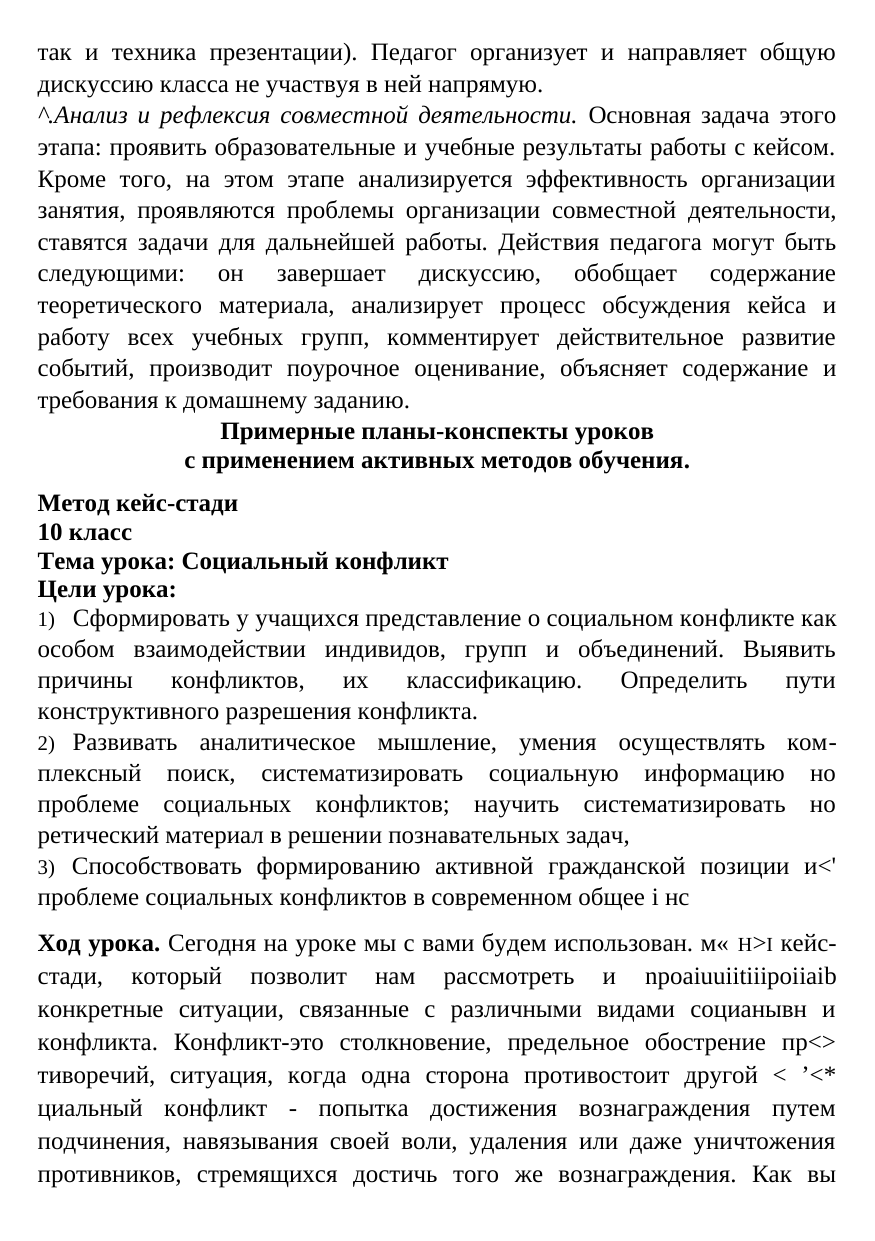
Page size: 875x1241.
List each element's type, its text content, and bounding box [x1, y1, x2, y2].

text Цели урока: [37, 577, 837, 603]
list Сформировать у учащихся представление о социальном конфликте как особом взаимодействии индивидов, групп и объединений. Выявить причины конфликтов, их классификацию. Определить пути конструктивного разрешения конфликта. [37, 603, 837, 725]
text 10 класс [37, 517, 837, 546]
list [37, 37, 837, 98]
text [37, 928, 837, 1188]
text Тема урока: Социальный конфликт [37, 546, 837, 575]
text ^.Анализ и рефлексия совместной деятельности. Основная задача этого этапа: проявить образовательные и учебные результаты работы с кейсом. Кроме того, на этом этапе анализируется эффективность организации занятия, проявляются проблемы организации совместной деятельности, ставятся задачи для дальнейшей работы. Действия педагога могут быть следующими: он завершает дискуссию, обобщает содержание теоретического материала, анализирует процесс обсуждения кейса и работу всех учебных групп, комментирует действительное развитие событий, производит поурочное оценивание, объясняет содержание и требования к домашнему заданию. [37, 101, 837, 413]
list Способствовать формированию активной гражданской позиции и<' проблеме социальных конфликтов в современном общее i нс [37, 851, 837, 911]
list Развивать аналитическое мышление, умения осуществлять комплексный поиск, систематизировать социальную информацию но проблеме социальных конфликтов; научить систематизировать но ретический материал в решении познавательных задач, [37, 727, 837, 849]
text Метод кейс-стади [37, 488, 837, 517]
text Примерные планы-конспекты уроков с применением активных методов обучения. [37, 416, 837, 474]
